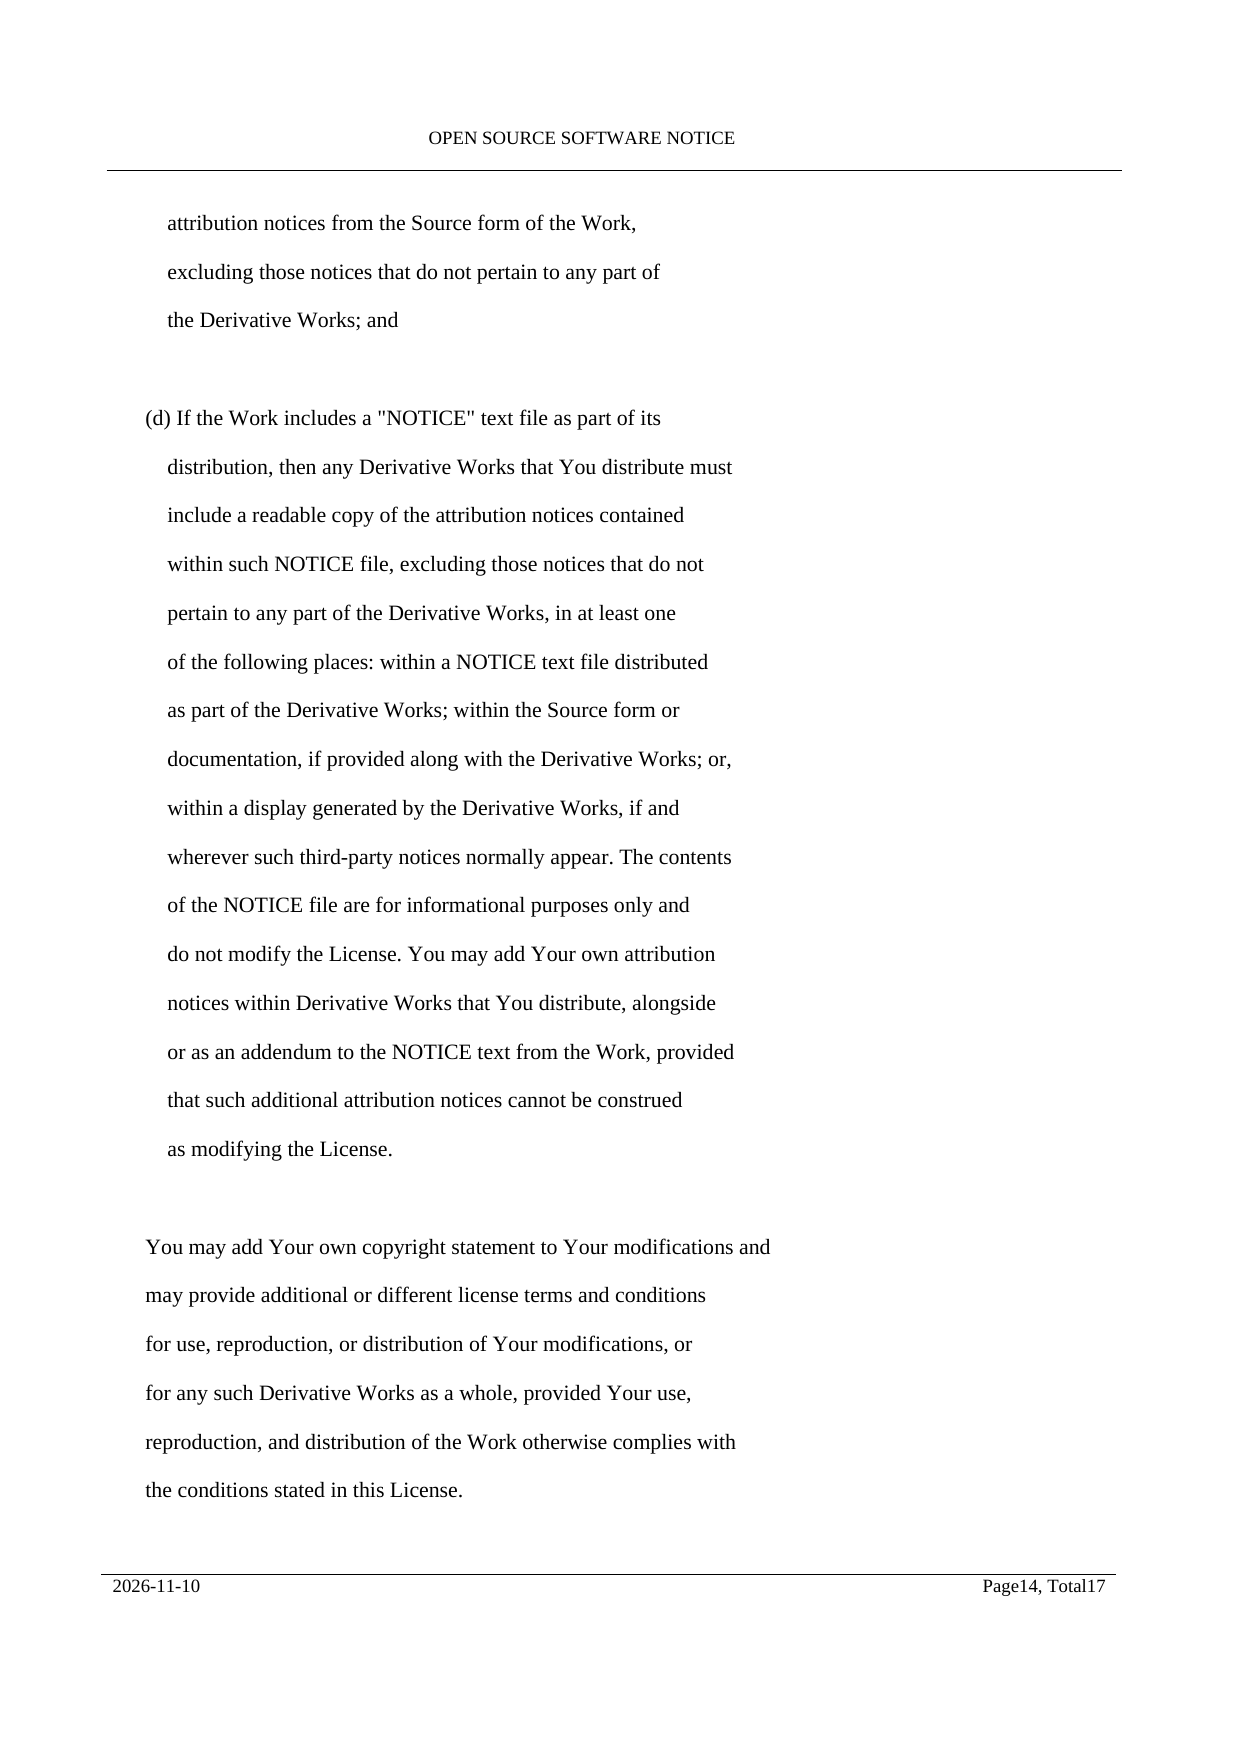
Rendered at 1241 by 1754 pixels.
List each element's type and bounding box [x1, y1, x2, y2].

text [112, 206, 1128, 1506]
